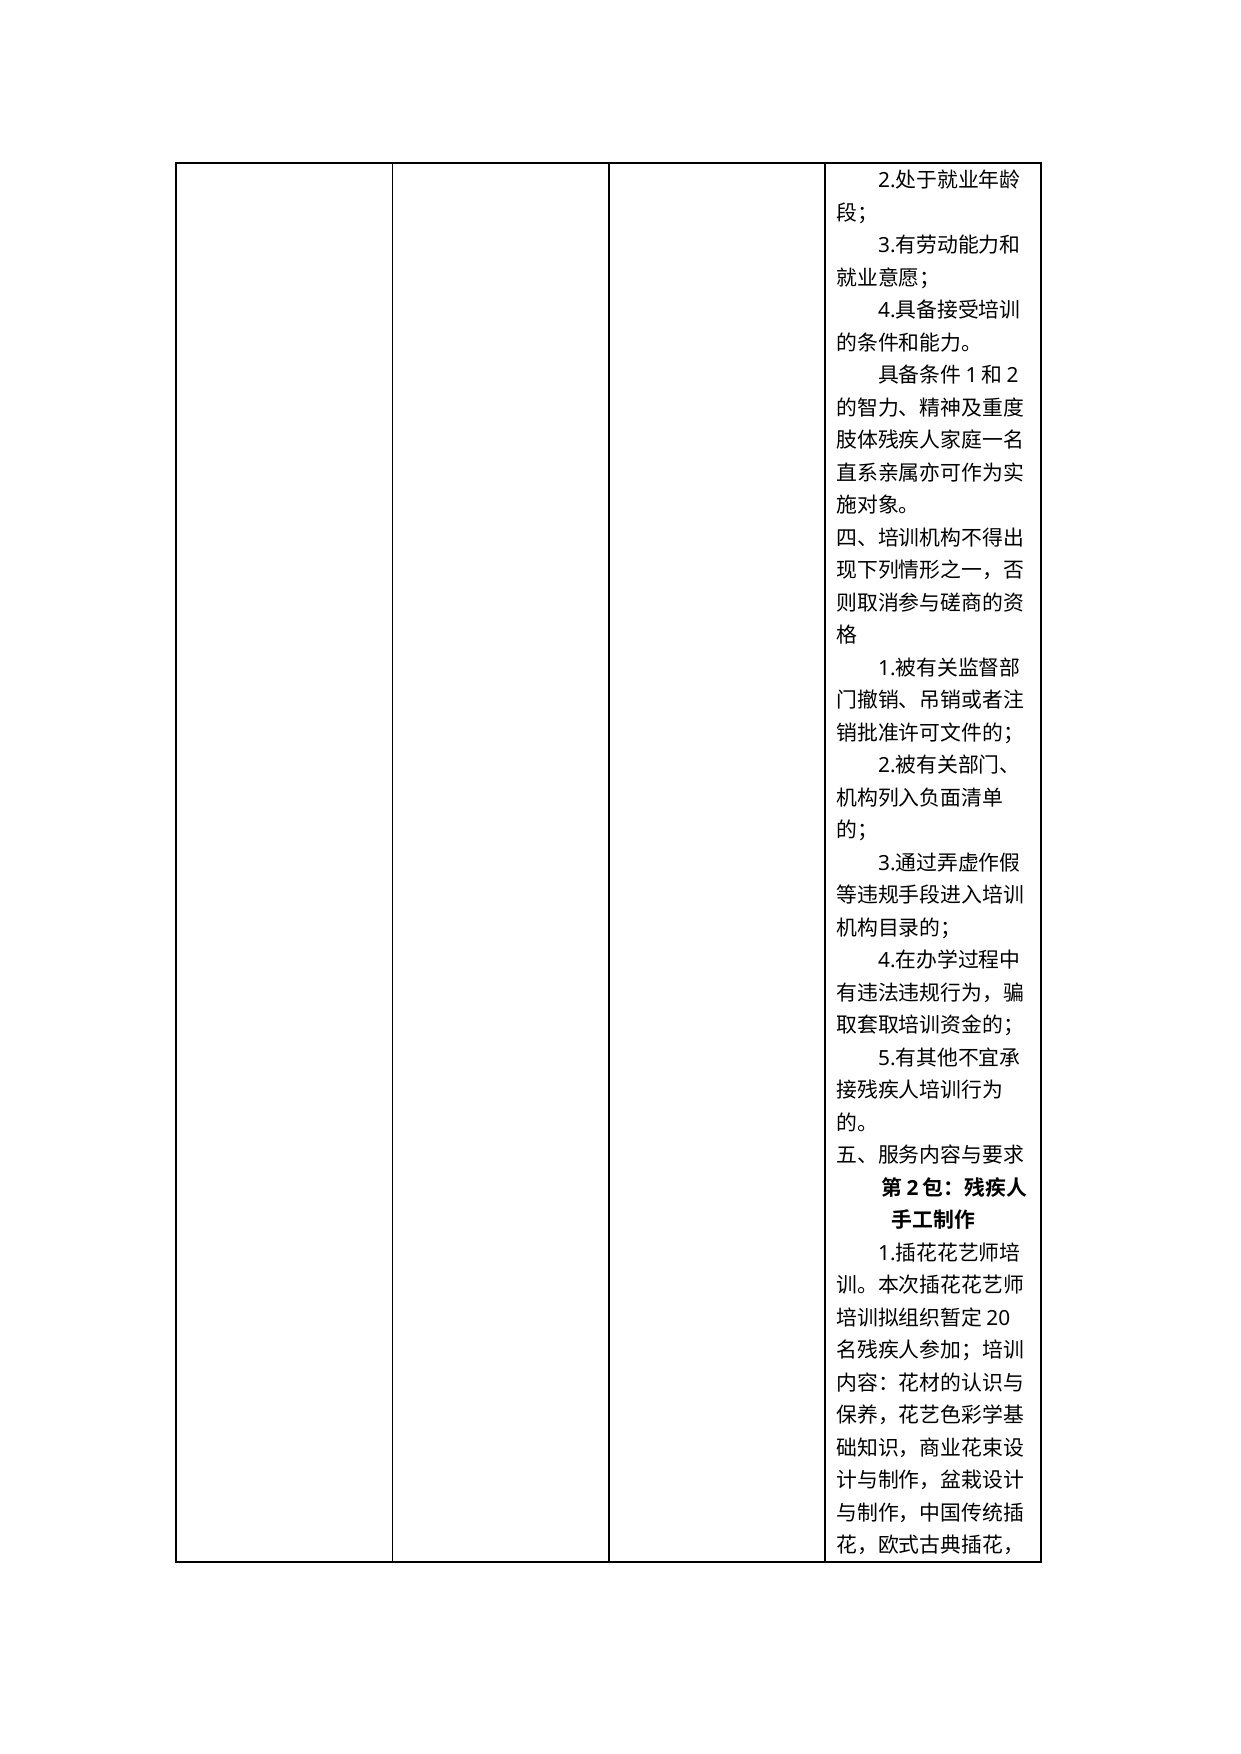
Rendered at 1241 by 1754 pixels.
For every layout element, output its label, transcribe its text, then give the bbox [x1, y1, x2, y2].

table_cell 1 [393, 164, 608, 1561]
table_cell [177, 164, 392, 1561]
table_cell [826, 164, 1040, 1561]
table_cell [610, 164, 824, 1561]
